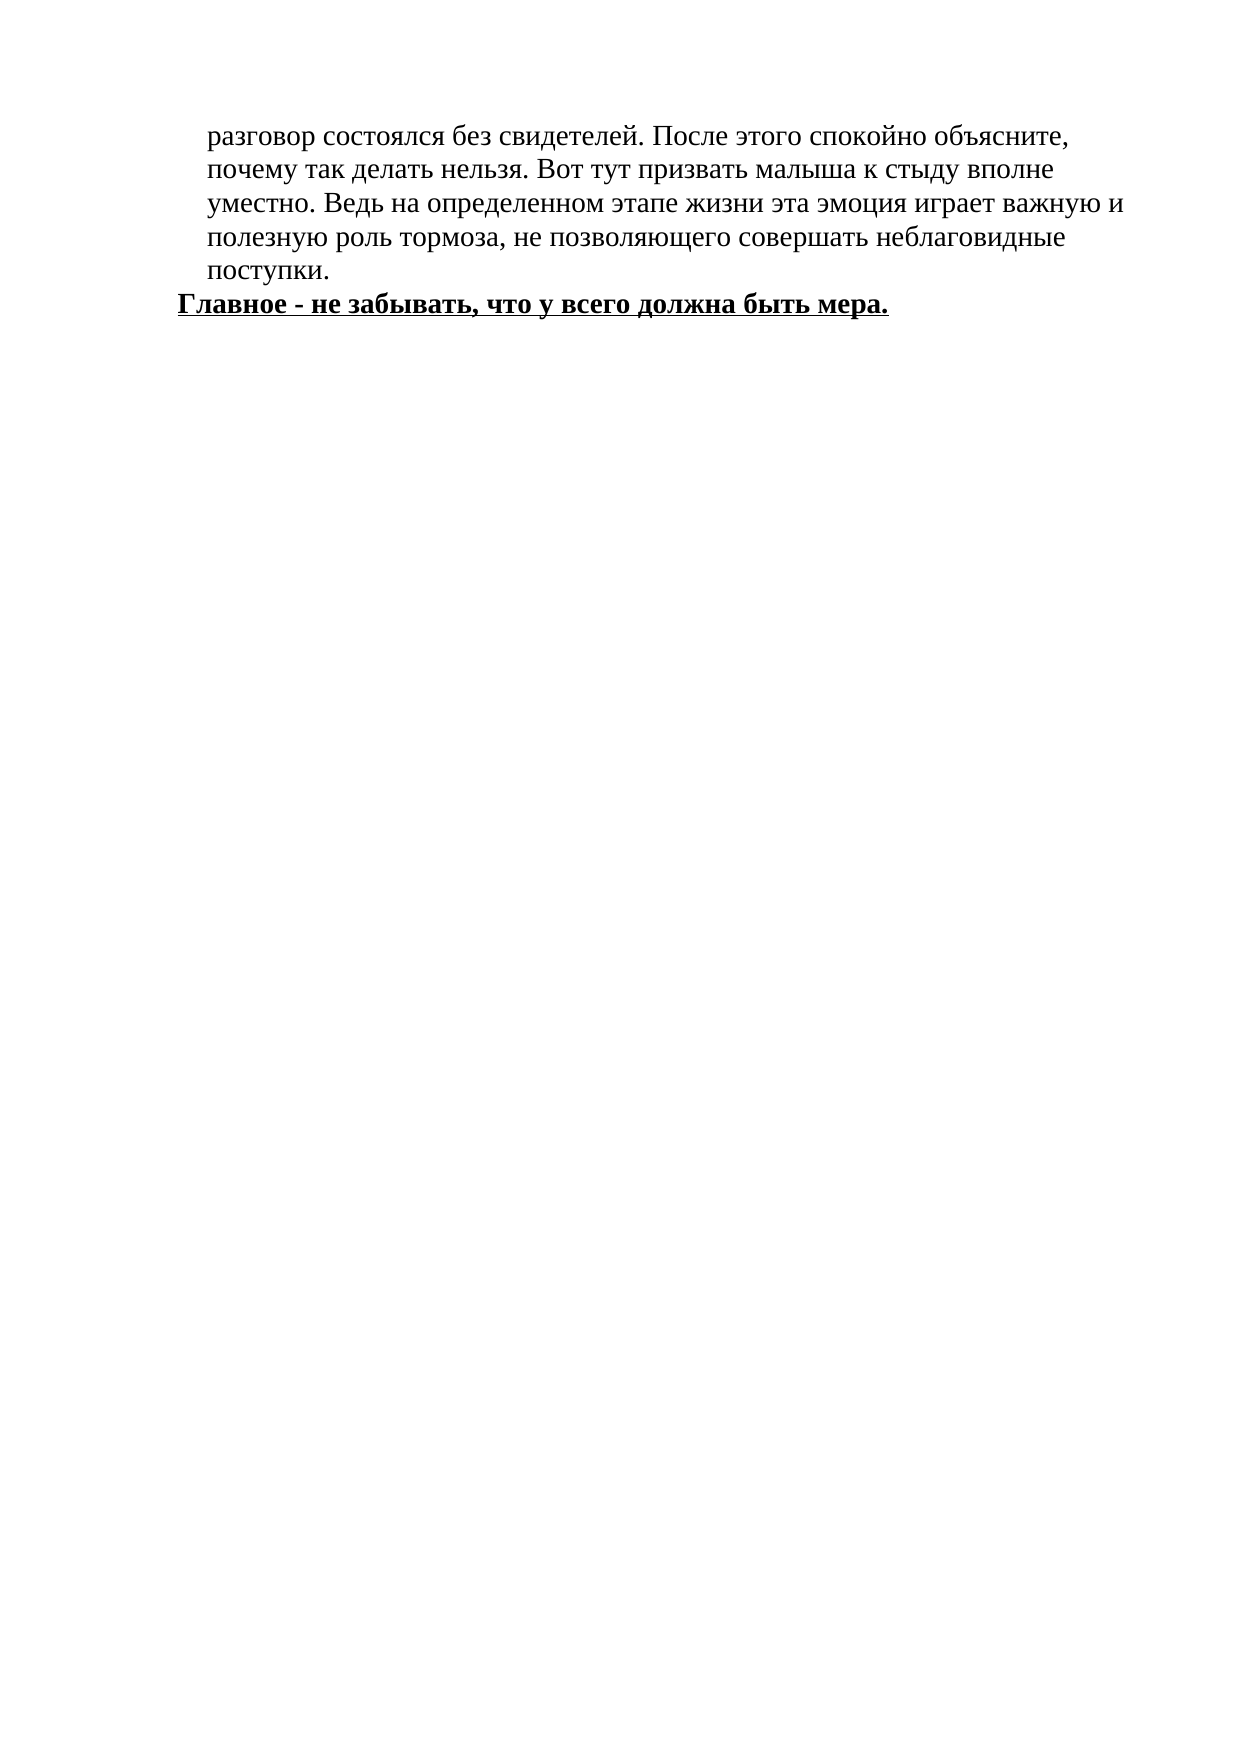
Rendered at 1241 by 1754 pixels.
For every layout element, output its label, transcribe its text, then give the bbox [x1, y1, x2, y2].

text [207, 118, 1152, 286]
text Главное - не забывать, что у всего должна быть мера. [177, 286, 1152, 319]
